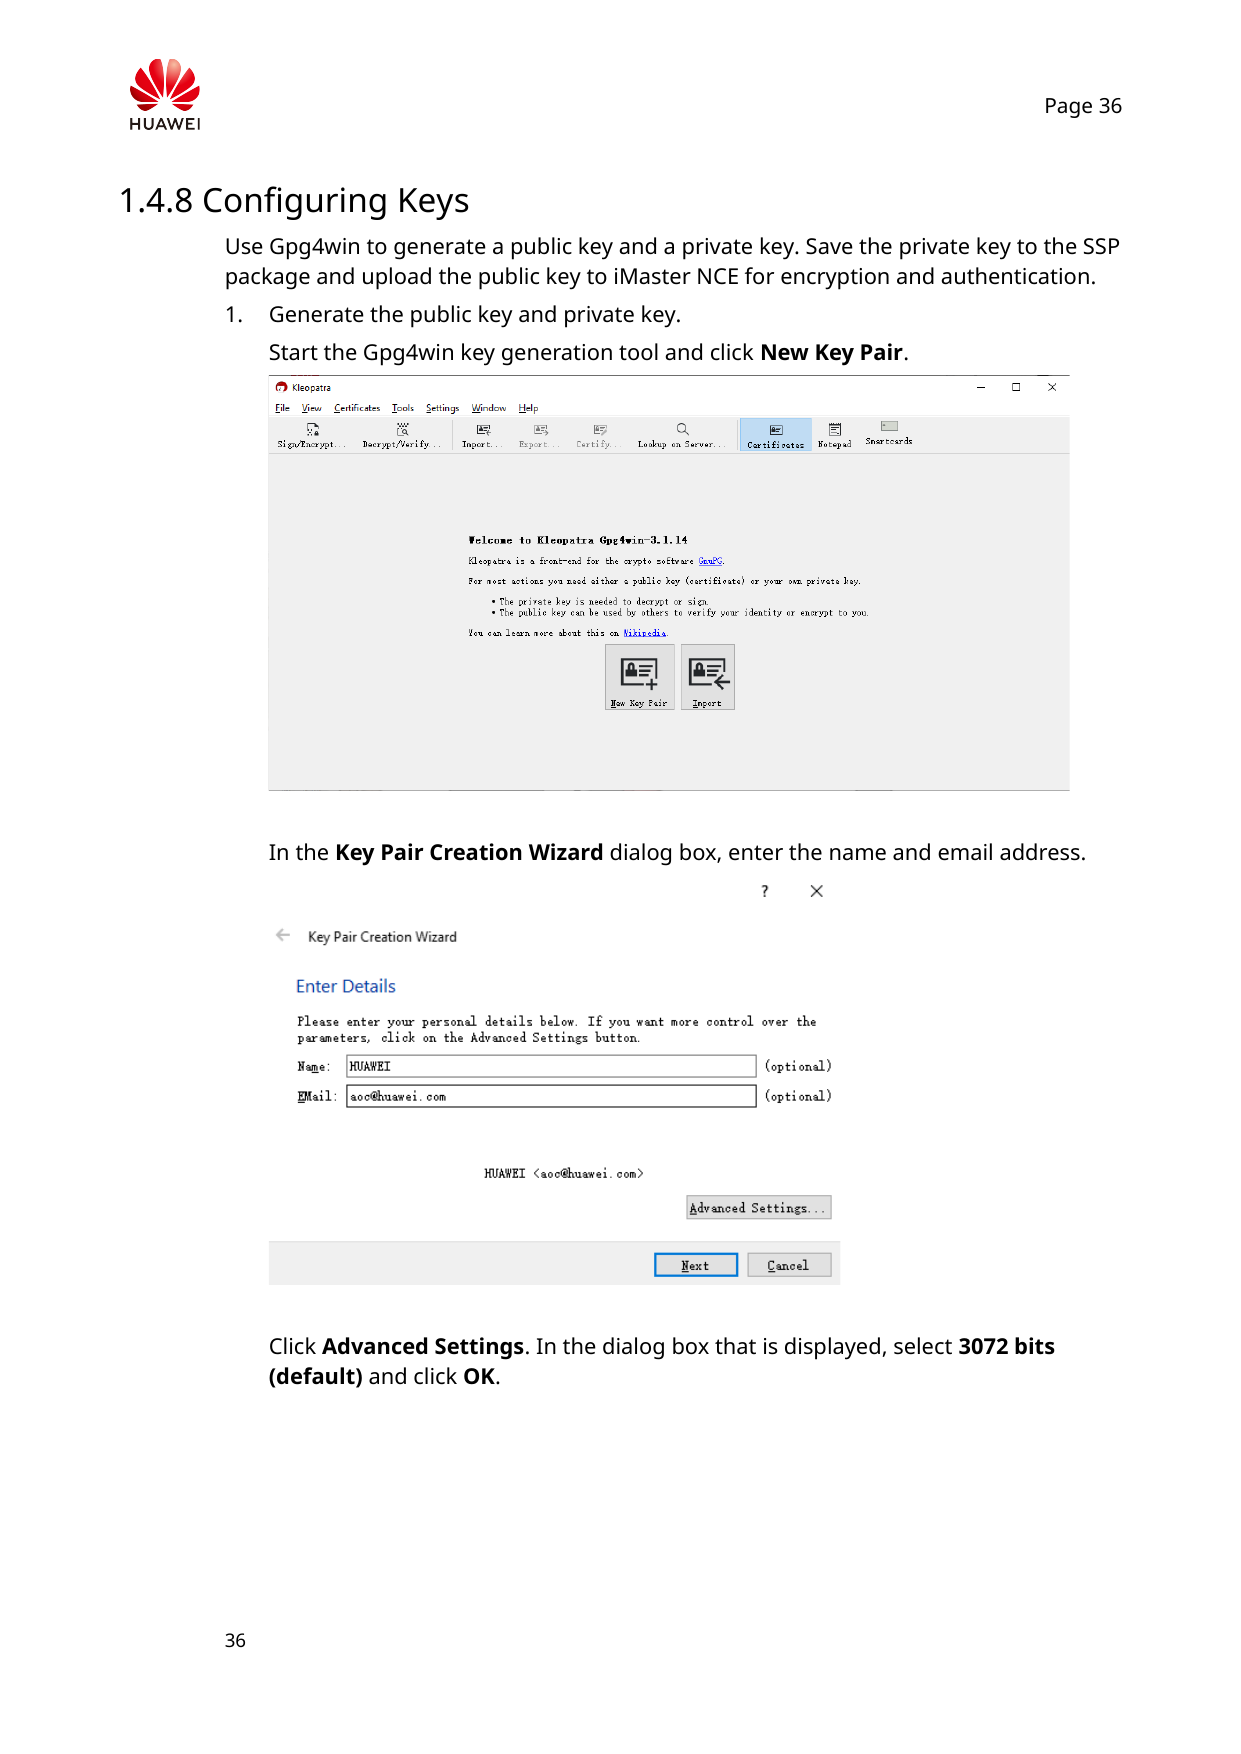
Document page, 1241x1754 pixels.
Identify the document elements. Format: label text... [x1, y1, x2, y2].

list Start the Gpg4win key generation tool and click New Key Pair. [269, 337, 1122, 367]
list In the Key Pair Creation Wizard dialog box, enter the name and email address. [269, 837, 1122, 867]
picture [268, 875, 841, 1285]
text Use Gpg4win to generate a public key and a private key. Save the private key to the SSP package and upload the public key to iMaster NCE for encryption and authentication. [224, 231, 1122, 291]
list Click Advanced Settings. In the dialog box that is displayed, select 3072 bits (default) and click OK. [269, 1331, 1122, 1391]
picture [268, 375, 1070, 791]
text Generate the public key and private key. [224, 299, 1122, 329]
subtitle Configuring Keys [118, 177, 1122, 223]
picture [130, 59, 200, 130]
